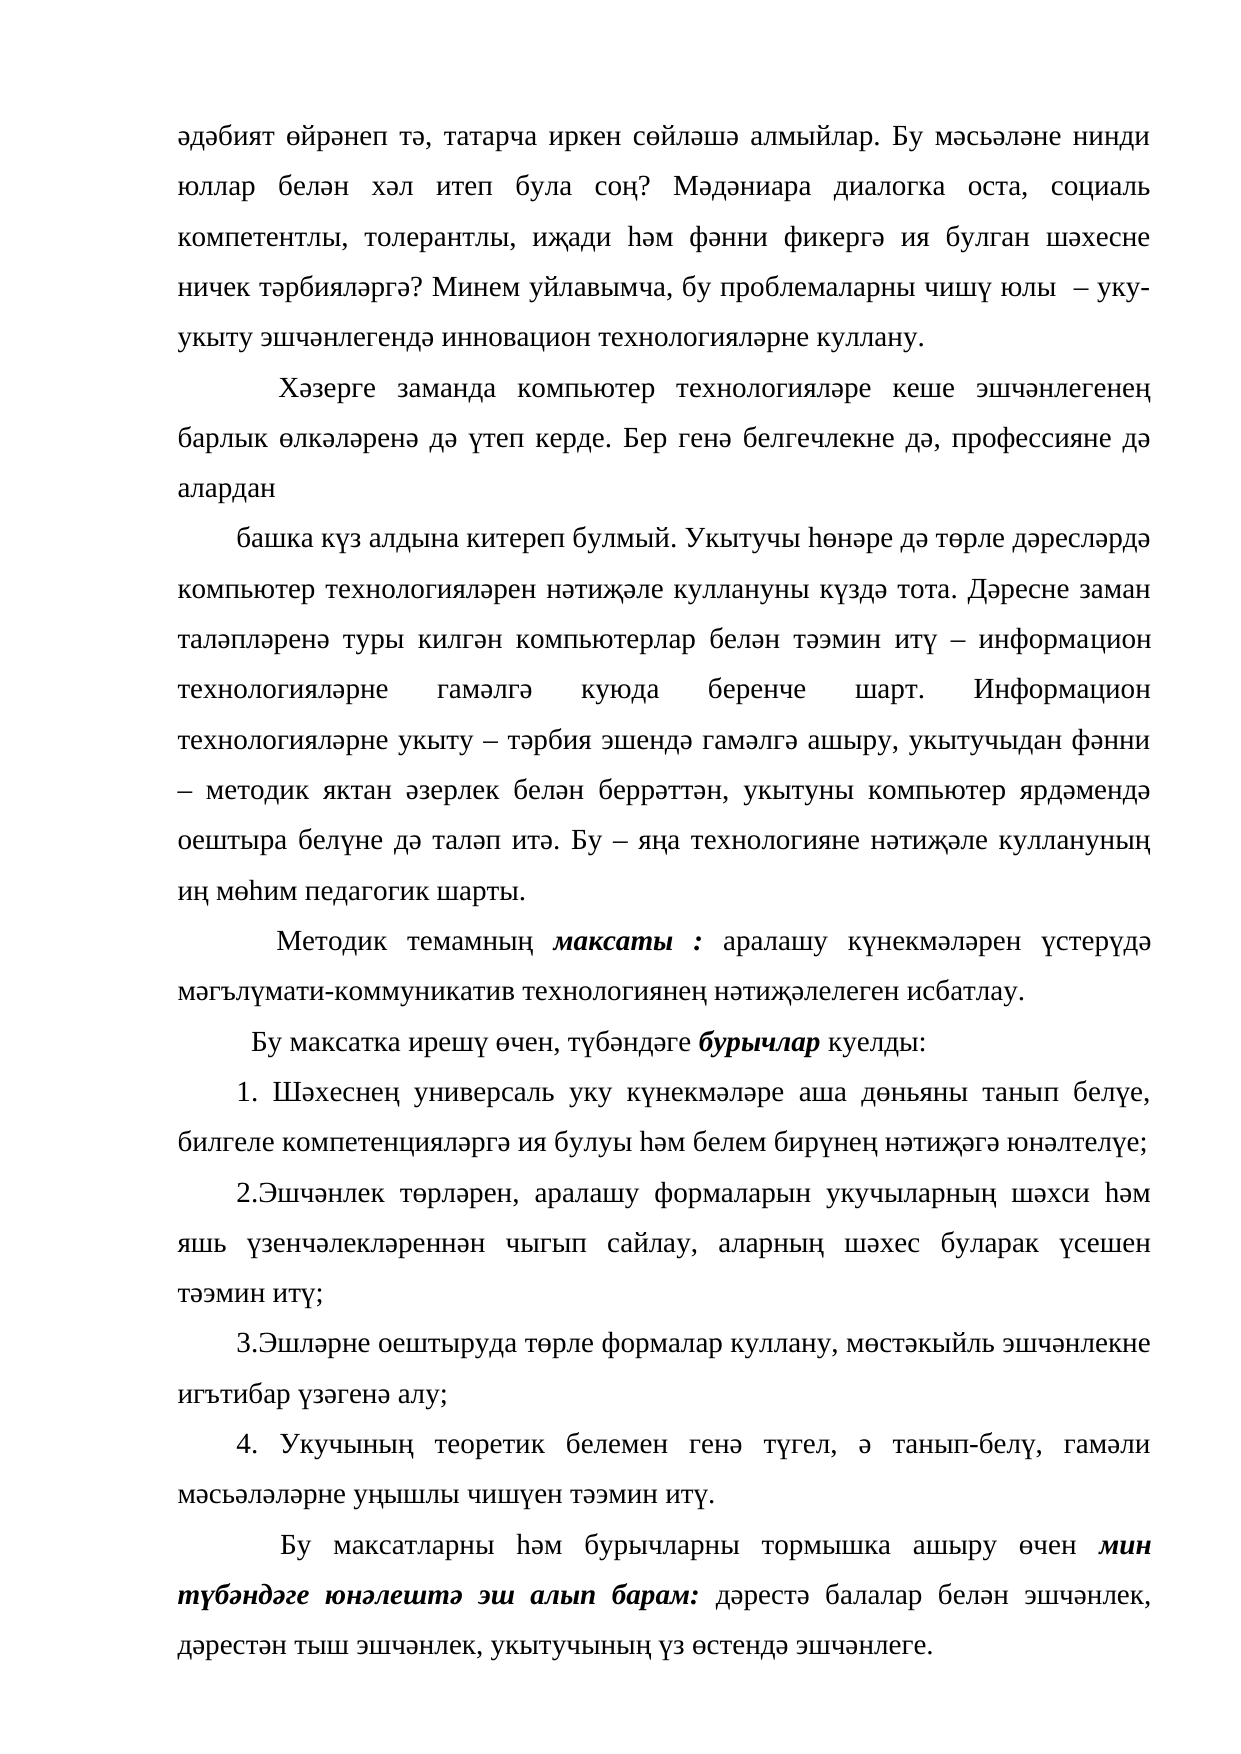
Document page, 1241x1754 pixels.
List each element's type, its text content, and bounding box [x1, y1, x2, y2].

text Хәзерге заманда компьютер технологияләре кеше эшчәнлегенең барлык өлкәләренә дә үтеп керде. Бер генә белгечлекне дә, профессияне дә алардан [177, 370, 1152, 504]
text Бу максатларны һәм бурычларны тормышка ашыру өчен мин түбәндәге юнәлештә эш алып барам: дәрестә балалар белән эшчәнлек, дәрестән тыш эшчәнлек, укытучының үз өстендә эшчәнлеге. [177, 1611, 1152, 1661]
text 1. Шәхеснең универсаль уку күнекмәләре аша дөньяны танып белүе, билгеле компетенцияләргә ия булуы һәм белем бирүнең нәтиҗәгә юнәлтелүе; [177, 1074, 1152, 1158]
text Бу максатларны һәм бурычларны тормышка ашыру өчен мин түбәндәге юнәлештә эш алып барам: дәрестә балалар белән эшчәнлек, дәрестән тыш эшчәнлек, укытучының үз өстендә эшчәнлеге. [177, 1527, 1152, 1577]
text Бу максатка ирешү өчен, түбәндәге бурычлар куелды: [177, 1024, 1152, 1057]
text Методик темамның максаты : аралашу күнекмәләрен үстерүдә мәгълүмати-коммуникатив технологиянең нәтиҗәлелеген исбатлау. [177, 923, 1152, 1007]
text башка күз алдына китереп булмый. Укытучы һөнәре дә төрле дәресләрдә компьютер технологияләрен нәтиҗәле куллануны күздә тота. Дәресне заман таләпләренә туры килгән компьютерлар белән тәэмин итү – информацион технологияләрне гамәлгә куюда беренче шарт. Информацион технологияләрне укыту – тәрбия эшендә гамәлгә ашыру, укытучыдан фәнни – методик яктан әзерлек белән беррәттән, укытуны компьютер ярдәмендә оештыра белүне дә таләп итә. Бу – яңа технологияне нәтиҗәле куллануның иң мөһим педагогик шарты. [177, 521, 1152, 906]
text 3.Эшләрне оештыруда төрле формалар куллану, мөстәкыйль эшчәнлекне игътибар үзәгенә алу; [177, 1326, 1152, 1409]
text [177, 118, 1152, 353]
text 2.Эшчәнлек төрләрен, аралашу формаларын укучыларның шәхси һәм яшь үзенчәлекләреннән чыгып сайлау, аларның шәхес буларак үсешен тәэмин итү; [177, 1175, 1152, 1309]
text 4. Укучының теоретик белемен генә түгел, ә танып-белү, гамәли мәсьәләләрне уңышлы чишүен тәэмин итү. [177, 1426, 1152, 1510]
